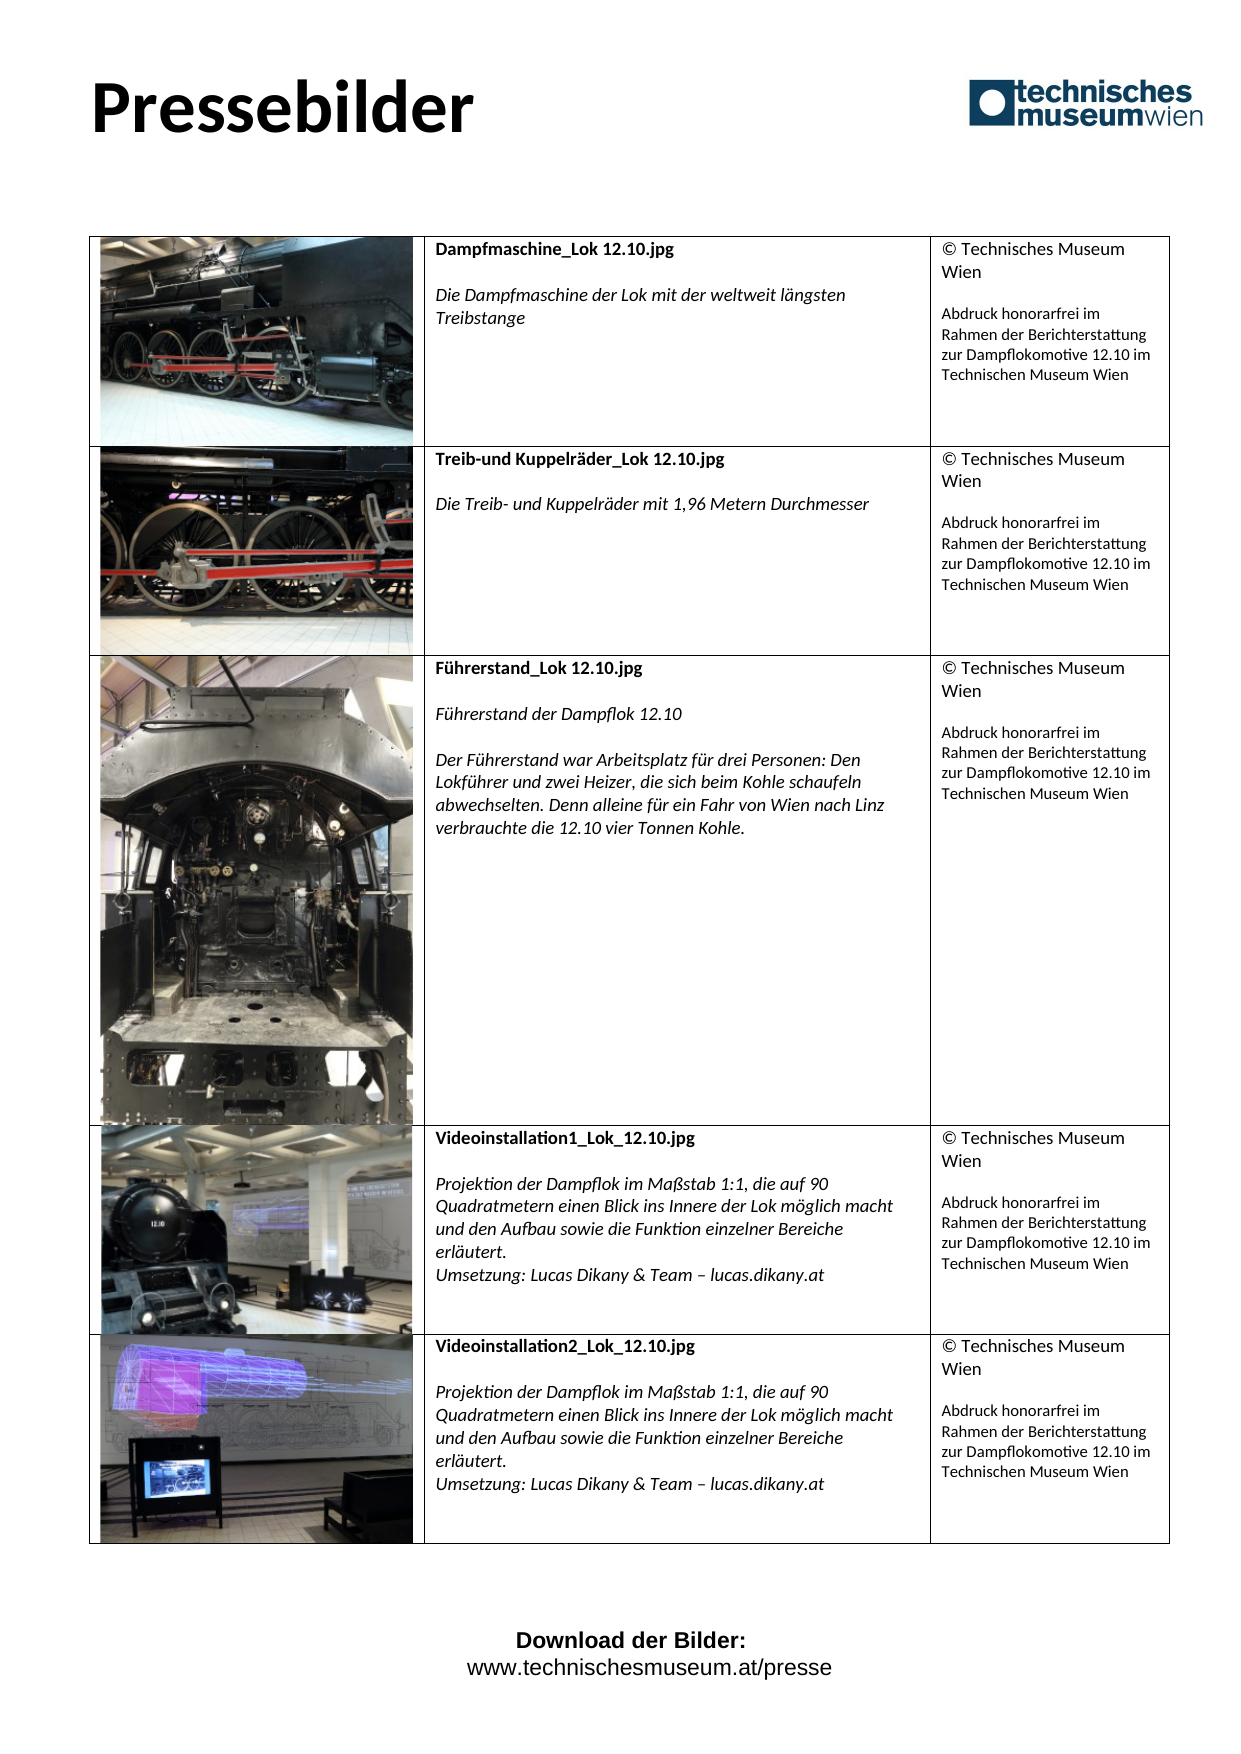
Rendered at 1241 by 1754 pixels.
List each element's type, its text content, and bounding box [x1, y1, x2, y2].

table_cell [931, 237, 1169, 446]
table_cell Führerstand_Lok 12.10.jpg Führerstand der Dampflok 12.10 Der Führerstand war Arbeitsplatz für drei Personen: Den Lokführer und zwei Heizer, die sich beim Kohle schaufeln abwechselten. Denn alleine für ein Fahr von Wien nach Linz verbrauchte die 12.10 vier Tonnen Kohle. [425, 656, 930, 1125]
table_cell [90, 237, 100, 446]
table_cell © Technisches Museum Wien Abdruck honorarfrei im Rahmen der Berichterstattung zur Dampflokomotive 12.10 im Technischen Museum Wien [931, 1126, 1169, 1333]
table_cell [413, 237, 424, 446]
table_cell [931, 1335, 1169, 1543]
table_cell © Technisches Museum Wien Abdruck honorarfrei im Rahmen der Berichterstattung zur Dampflokomotive 12.10 im Technischen Museum Wien [931, 447, 1169, 655]
table_cell [413, 1126, 424, 1333]
table_cell [90, 1335, 100, 1543]
table_cell Treib-und Kuppelräder_Lok 12.10.jpg Die Treib- und Kuppelräder mit 1,96 Metern Durchmesser [425, 447, 930, 655]
table_cell [90, 1126, 101, 1333]
picture [100, 237, 413, 655]
table_cell Videoinstallation1_Lok_12.10.jpg Projektion der Dampflok im Maßstab 1:1, die auf 90 Quadratmetern einen Blick ins Innere der Lok möglich macht und den Aufbau sowie die Funktion einzelner Bereiche erläutert. Umsetzung: Lucas Dikany & Team – lucas.dikany.at [425, 1126, 930, 1333]
table_cell [90, 447, 100, 655]
table_cell [413, 1335, 424, 1543]
table_cell [90, 656, 100, 1125]
table_cell Videoinstallation2_Lok_12.10.jpg Projektion der Dampflok im Maßstab 1:1, die auf 90 Quadratmetern einen Blick ins Innere der Lok möglich macht und den Aufbau sowie die Funktion einzelner Bereiche erläutert. Umsetzung: Lucas Dikany & Team – lucas.dikany.at [425, 1335, 930, 1543]
table_cell [413, 447, 424, 655]
picture [100, 656, 413, 1543]
table_cell [413, 656, 424, 1125]
table_cell Dampfmaschine_Lok 12.10.jpg Die Dampfmaschine der Lok mit der weltweit längsten Treibstange [425, 237, 930, 446]
table_cell © Technisches Museum Wien Abdruck honorarfrei im Rahmen der Berichterstattung zur Dampflokomotive 12.10 im Technischen Museum Wien [931, 656, 1169, 1125]
picture [962, 73, 1211, 135]
